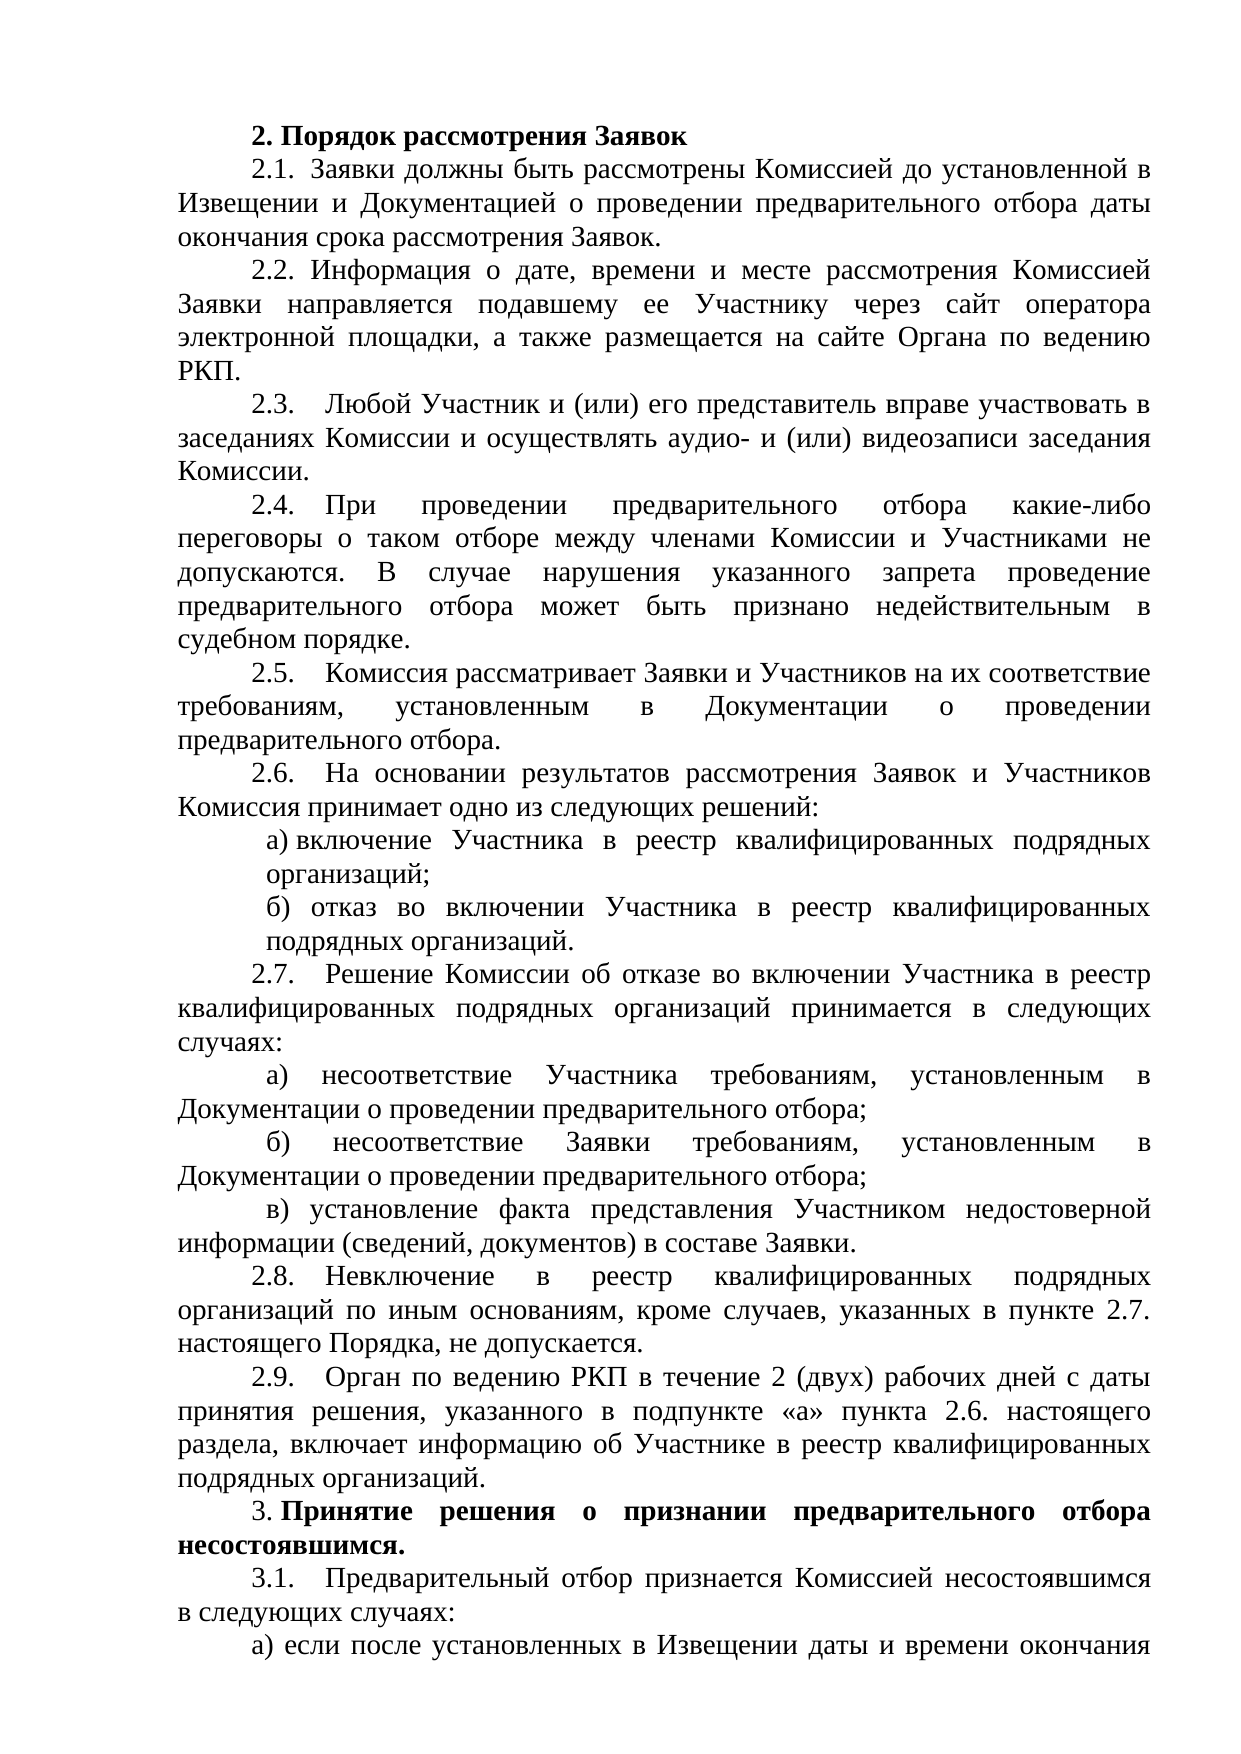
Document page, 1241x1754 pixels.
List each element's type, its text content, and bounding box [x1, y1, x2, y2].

list Принятие решения о признании предварительного отбора несостоявшимся. [177, 1493, 1152, 1560]
list На основании результатов рассмотрения Заявок и Участников Комиссия принимает одно из следующих решений: [177, 755, 1152, 822]
list Решение Комиссии об отказе во включении Участника в реестр квалифицированных подрядных организаций принимается в следующих случаях: [177, 957, 1152, 1057]
list Любой Участник и (или) его представитель вправе участвовать в заседаниях Комиссии и осуществлять аудио- и (или) видеозаписи заседания Комиссии. [177, 386, 1152, 487]
list Порядок рассмотрения Заявок [177, 118, 1152, 152]
list Комиссия рассматривает Заявки и Участников на их соответствие требованиям, установленным в Документации о проведении предварительного отбора. [177, 655, 1152, 755]
text в) установление факта представления Участником недостоверной информации (сведений, документов) в составе Заявки. [177, 1191, 1152, 1258]
list Заявки должны быть рассмотрены Комиссией до установленной в Извещении и Документацией о проведении предварительного отбора даты окончания срока рассмотрения Заявок. [177, 152, 1152, 252]
text а) включение Участника в реестр квалифицированных подрядных организаций; [266, 822, 1152, 889]
text б) отказ во включении Участника в реестр квалифицированных подрядных организаций. [266, 889, 1152, 957]
list При проведении предварительного отбора какие-либо переговоры о таком отборе между членами Комиссии и Участниками не допускаются. В случае нарушения указанного запрета проведение предварительного отбора может быть признано недействительным в судебном порядке. [177, 487, 1152, 655]
list Информация о дате, времени и месте рассмотрения Комиссией Заявки направляется подавшему ее Участнику через сайт оператора электронной площадки, а также размещается на сайте Органа по ведению РКП. [177, 252, 1152, 386]
list Невключение в реестр квалифицированных подрядных организаций по иным основаниям, кроме случаев, указанных в пункте 2.7. настоящего Порядка, не допускается. [177, 1258, 1152, 1359]
text б) несоответствие Заявки требованиям, установленным в Документации о проведении предварительного отбора; [177, 1124, 1152, 1191]
list Предварительный отбор признается Комиссией несостоявшимся в следующих случаях: [177, 1560, 1152, 1627]
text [177, 1627, 1152, 1661]
text а) несоответствие Участника требованиям, установленным в Документации о проведении предварительного отбора; [177, 1057, 1152, 1124]
list Орган по ведению РКП в течение 2 (двух) рабочих дней с даты принятия решения, указанного в подпункте «а» пункта 2.6. настоящего раздела, включает информацию об Участнике в реестр квалифицированных подрядных организаций. [177, 1359, 1152, 1493]
